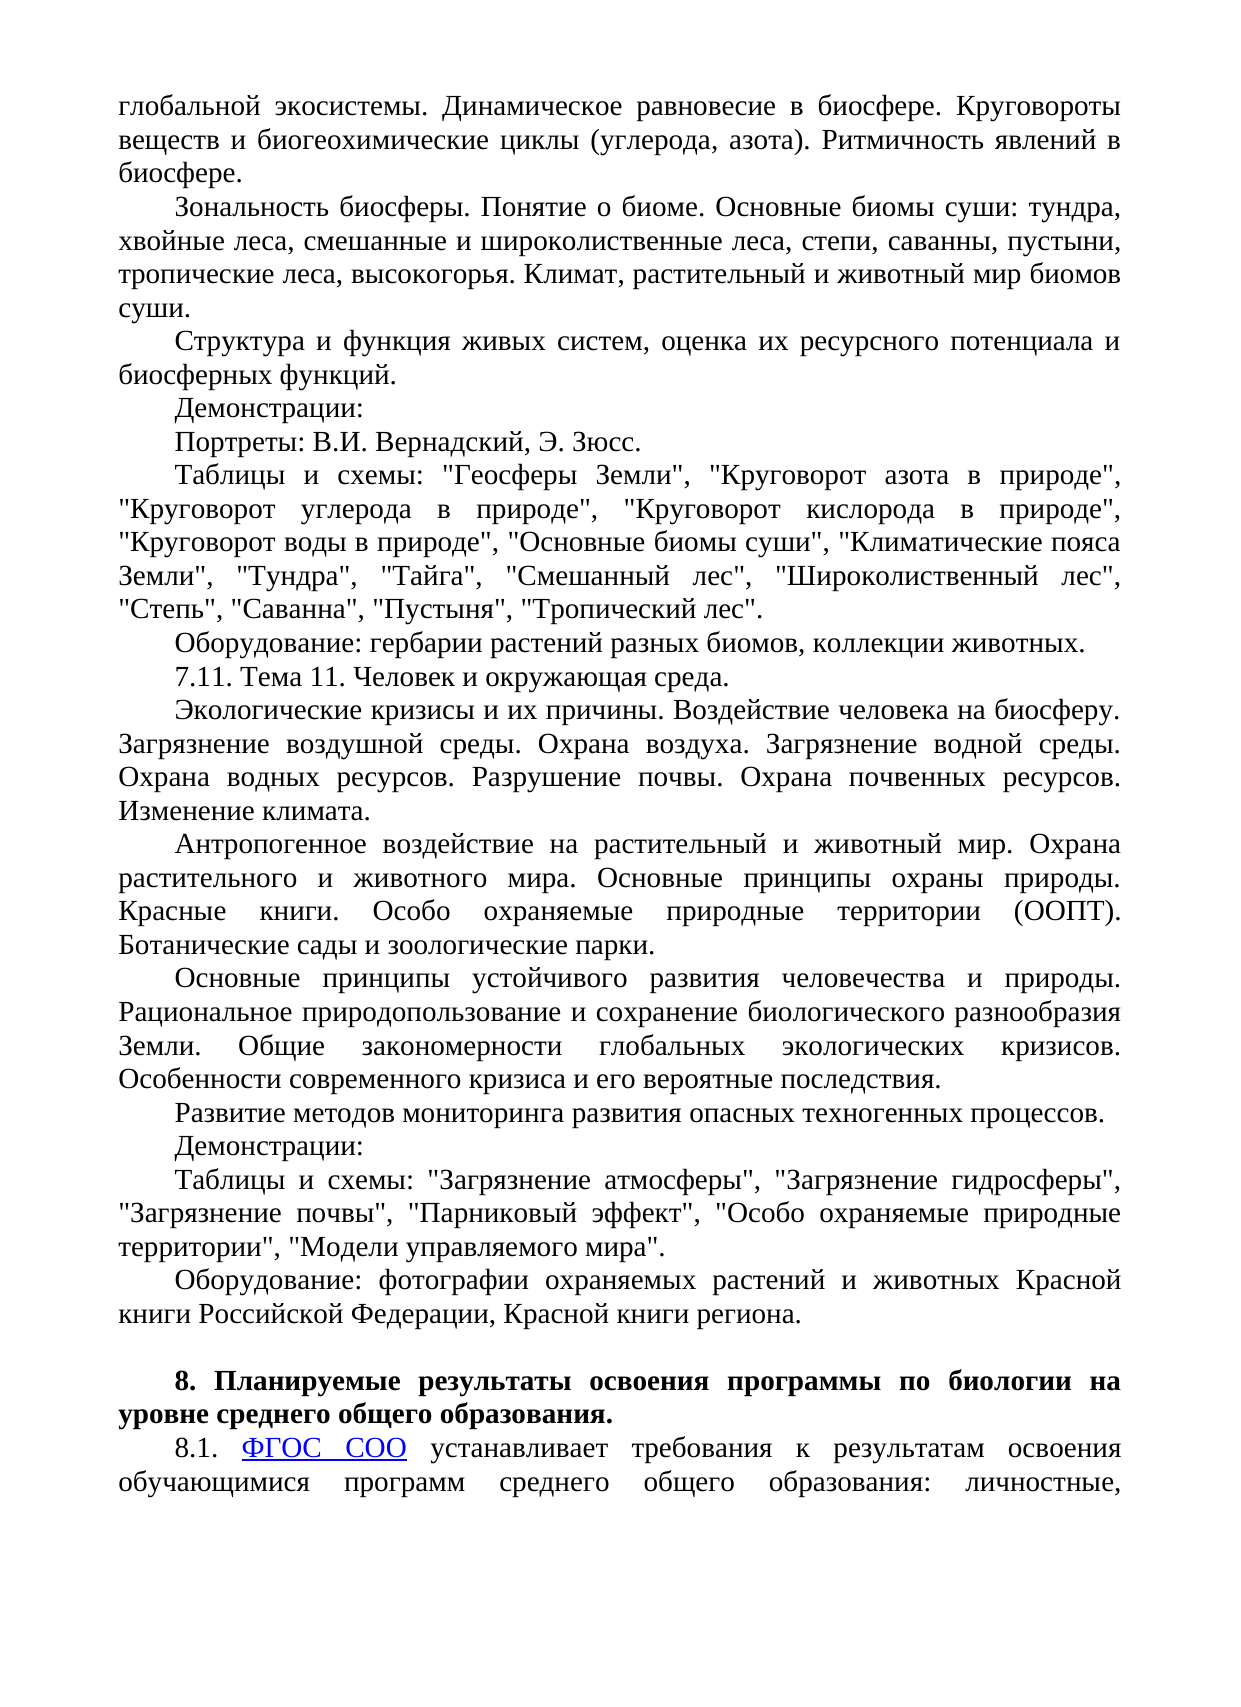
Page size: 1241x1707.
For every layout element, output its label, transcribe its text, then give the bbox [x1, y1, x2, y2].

text Экологические кризисы и их причины. Воздействие человека на биосферу. Загрязнение воздушной среды. Охрана воздуха. Загрязнение водной среды. Охрана водных ресурсов. Разрушение почвы. Охрана почвенных ресурсов. Изменение климата. [118, 692, 1122, 826]
text Зональность биосферы. Понятие о биоме. Основные биомы суши: тундра, хвойные леса, смешанные и широколиственные леса, степи, саванны, пустыни, тропические леса, высокогорья. Климат, растительный и животный мир биомов суши. [118, 189, 1122, 323]
text Портреты: В.И. Вернадский, Э. Зюсс. [118, 424, 1122, 457]
text Основные принципы устойчивого развития человечества и природы. Рациональное природопользование и сохранение биологического разнообразия Земли. Общие закономерности глобальных экологических кризисов. Особенности современного кризиса и его вероятные последствия. [118, 961, 1122, 1095]
text Структура и функция живых систем, оценка их ресурсного потенциала и биосферных функций. [118, 323, 1122, 390]
text Демонстрации: [118, 1128, 1122, 1162]
text Развитие методов мониторинга развития опасных техногенных процессов. [118, 1095, 1122, 1128]
text Антропогенное воздействие на растительный и животный мир. Охрана растительного и животного мира. Основные принципы охраны природы. Красные книги. Особо охраняемые природные территории (ООПТ). Ботанические сады и зоологические парки. [118, 826, 1122, 961]
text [118, 1430, 1122, 1497]
text 7.11. Тема 11. Человек и окружающая среда. [118, 659, 1122, 692]
text Оборудование: фотографии охраняемых растений и животных Красной книги Российской Федерации, Красной книги региона. [118, 1262, 1122, 1329]
text Таблицы и схемы: "Загрязнение атмосферы", "Загрязнение гидросферы", "Загрязнение почвы", "Парниковый эффект", "Особо охраняемые природные территории", "Модели управляемого мира". [118, 1162, 1122, 1262]
text 8. Планируемые результаты освоения программы по биологии на уровне среднего общего образования. [118, 1363, 1122, 1430]
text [118, 88, 1122, 189]
text Оборудование: гербарии растений разных биомов, коллекции животных. [118, 625, 1122, 659]
text Таблицы и схемы: "Геосферы Земли", "Круговорот азота в природе", "Круговорот углерода в природе", "Круговорот кислорода в природе", "Круговорот воды в природе", "Основные биомы суши", "Климатические пояса Земли", "Тундра", "Тайга", "Смешанный лес", "Широколиственный лес", "Степь", "Саванна", "Пустыня", "Тропический лес". [118, 457, 1122, 625]
text Демонстрации: [118, 390, 1122, 424]
